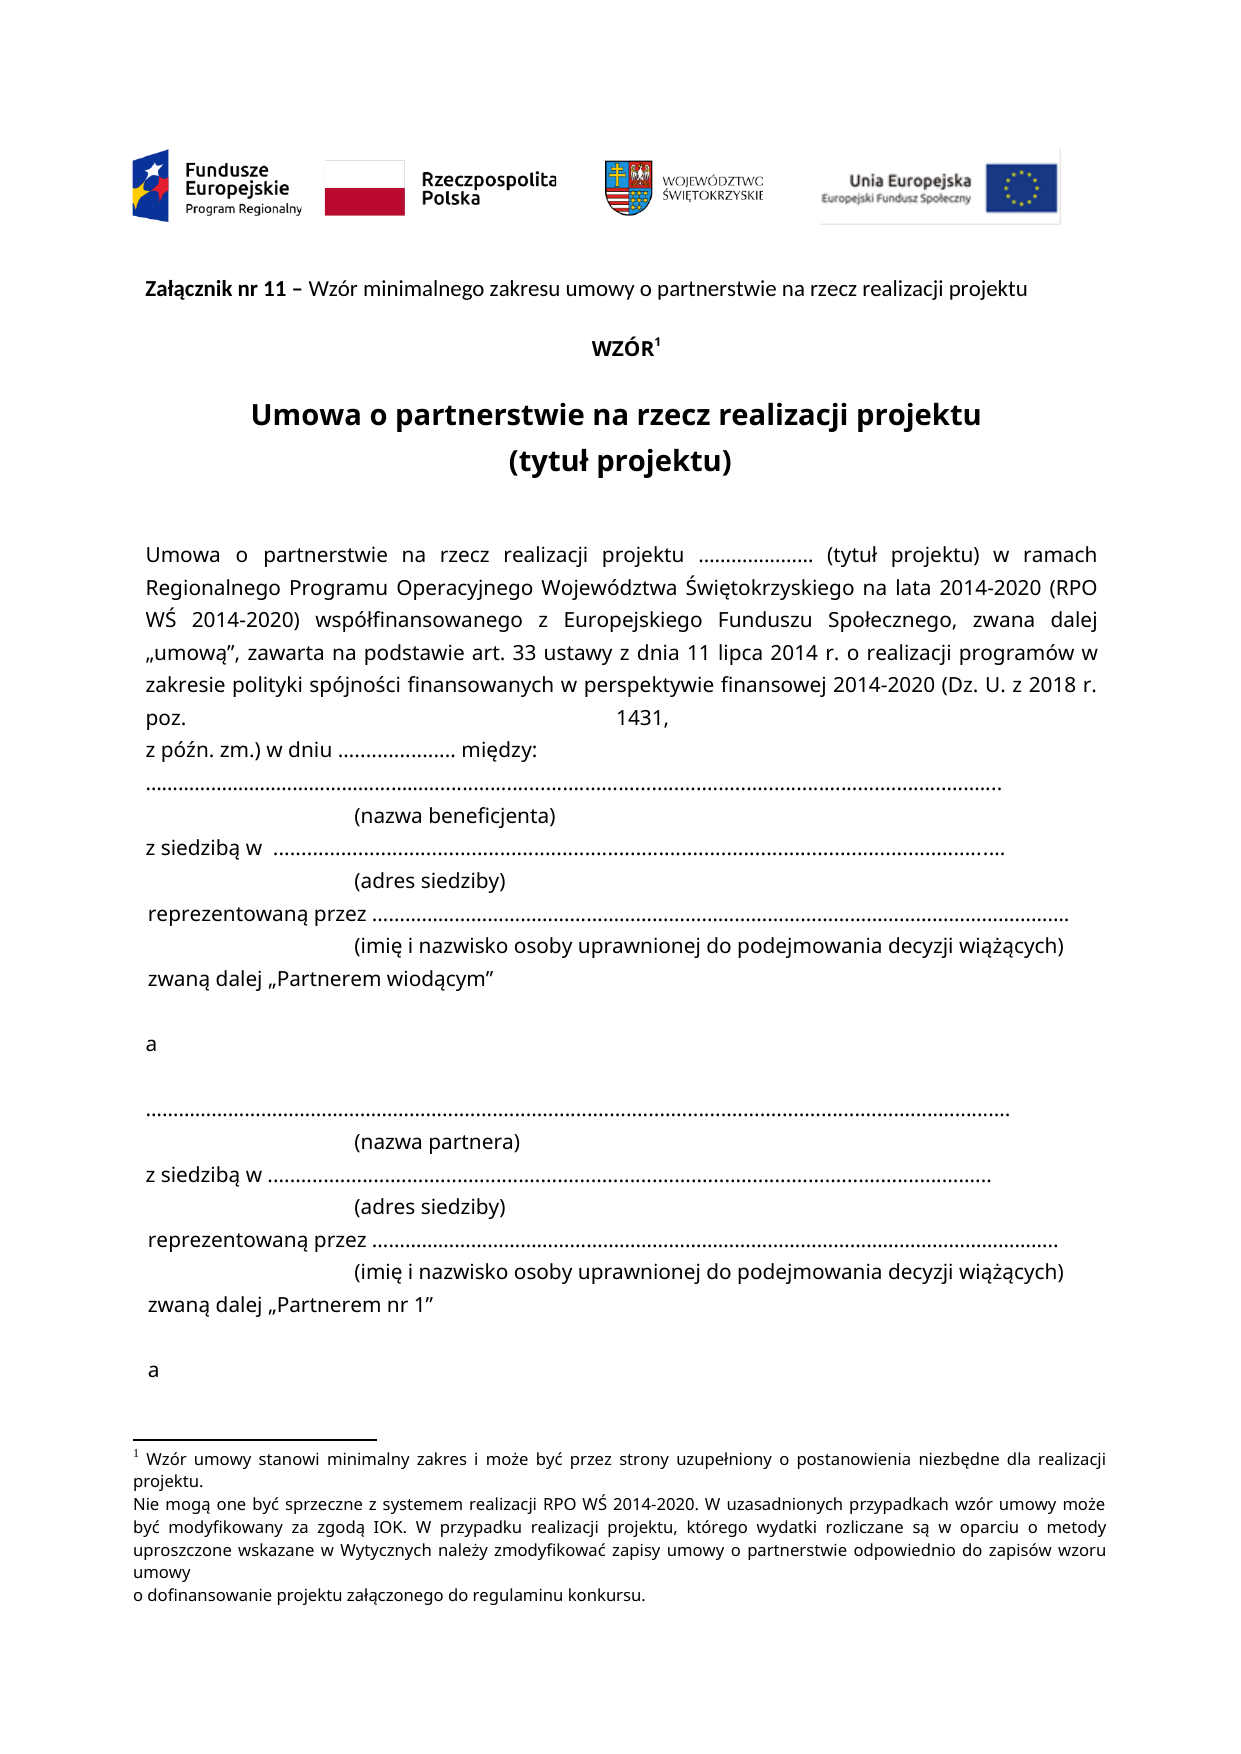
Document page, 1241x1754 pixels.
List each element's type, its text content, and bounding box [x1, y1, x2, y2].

text reprezentowaną przez ………………………………………………………………………………………………………………. [148, 899, 1093, 927]
text a [145, 1029, 164, 1058]
text a [148, 1355, 1093, 1384]
text Załącznik nr 11 – Wzór minimalnego zakresu umowy o partnerstwie na rzecz realizacji projektu [145, 274, 1107, 302]
text reprezentowaną przez …………………………………………………………………………………………………………….. [148, 1225, 1093, 1253]
picture [819, 149, 1062, 226]
text (adres siedziby) [293, 1192, 1093, 1221]
text (nazwa beneficjenta) [293, 801, 1097, 829]
text (imię i nazwisko osoby uprawnionej do podejmowania decyzji wiążących) [133, 931, 1107, 960]
text (nazwa partnera) [293, 1127, 1097, 1156]
text (imię i nazwisko osoby uprawnionej do podejmowania decyzji wiążących) [293, 1257, 1093, 1286]
text zwaną dalej „Partnerem wiodącym” [133, 964, 1107, 992]
picture [605, 149, 763, 222]
text (adres siedziby) [293, 866, 1093, 894]
text ………………………………………………...................................................................................................... [145, 1094, 1097, 1123]
picture [132, 149, 302, 222]
text ………………………………………………..................................................................................................... [145, 768, 1097, 797]
text Umowa o partnerstwie na rzecz realizacji projektu (tytuł projektu) [149, 394, 1091, 479]
text zwaną dalej „Partnerem nr 1” [148, 1290, 1093, 1318]
text WZÓR [145, 334, 1107, 362]
text z siedzibą w ................................................................................................................................. [145, 833, 1093, 862]
picture [324, 149, 557, 222]
text Umowa o partnerstwie na rzecz realizacji projektu ………………… (tytuł projektu) w ramach Regionalnego Programu Operacyjnego Województwa Świętokrzyskiego na lata 2014-2020 (RPO WŚ 2014-2020) współfinansowanego z Europejskiego Funduszu Społecznego, zwana dalej „umową”, zawarta na podstawie art. 33 ustawy z dnia 11 lipca 2014 r. o realizacji programów w zakresie polityki spójności finansowanych w perspektywie finansowej 2014-2020 (Dz. U. z 2018 r. poz. 1431, z późn. zm.) w dniu ….................. między: [145, 540, 1099, 764]
text z siedzibą w .................................................................................................................................. [145, 1160, 1093, 1188]
